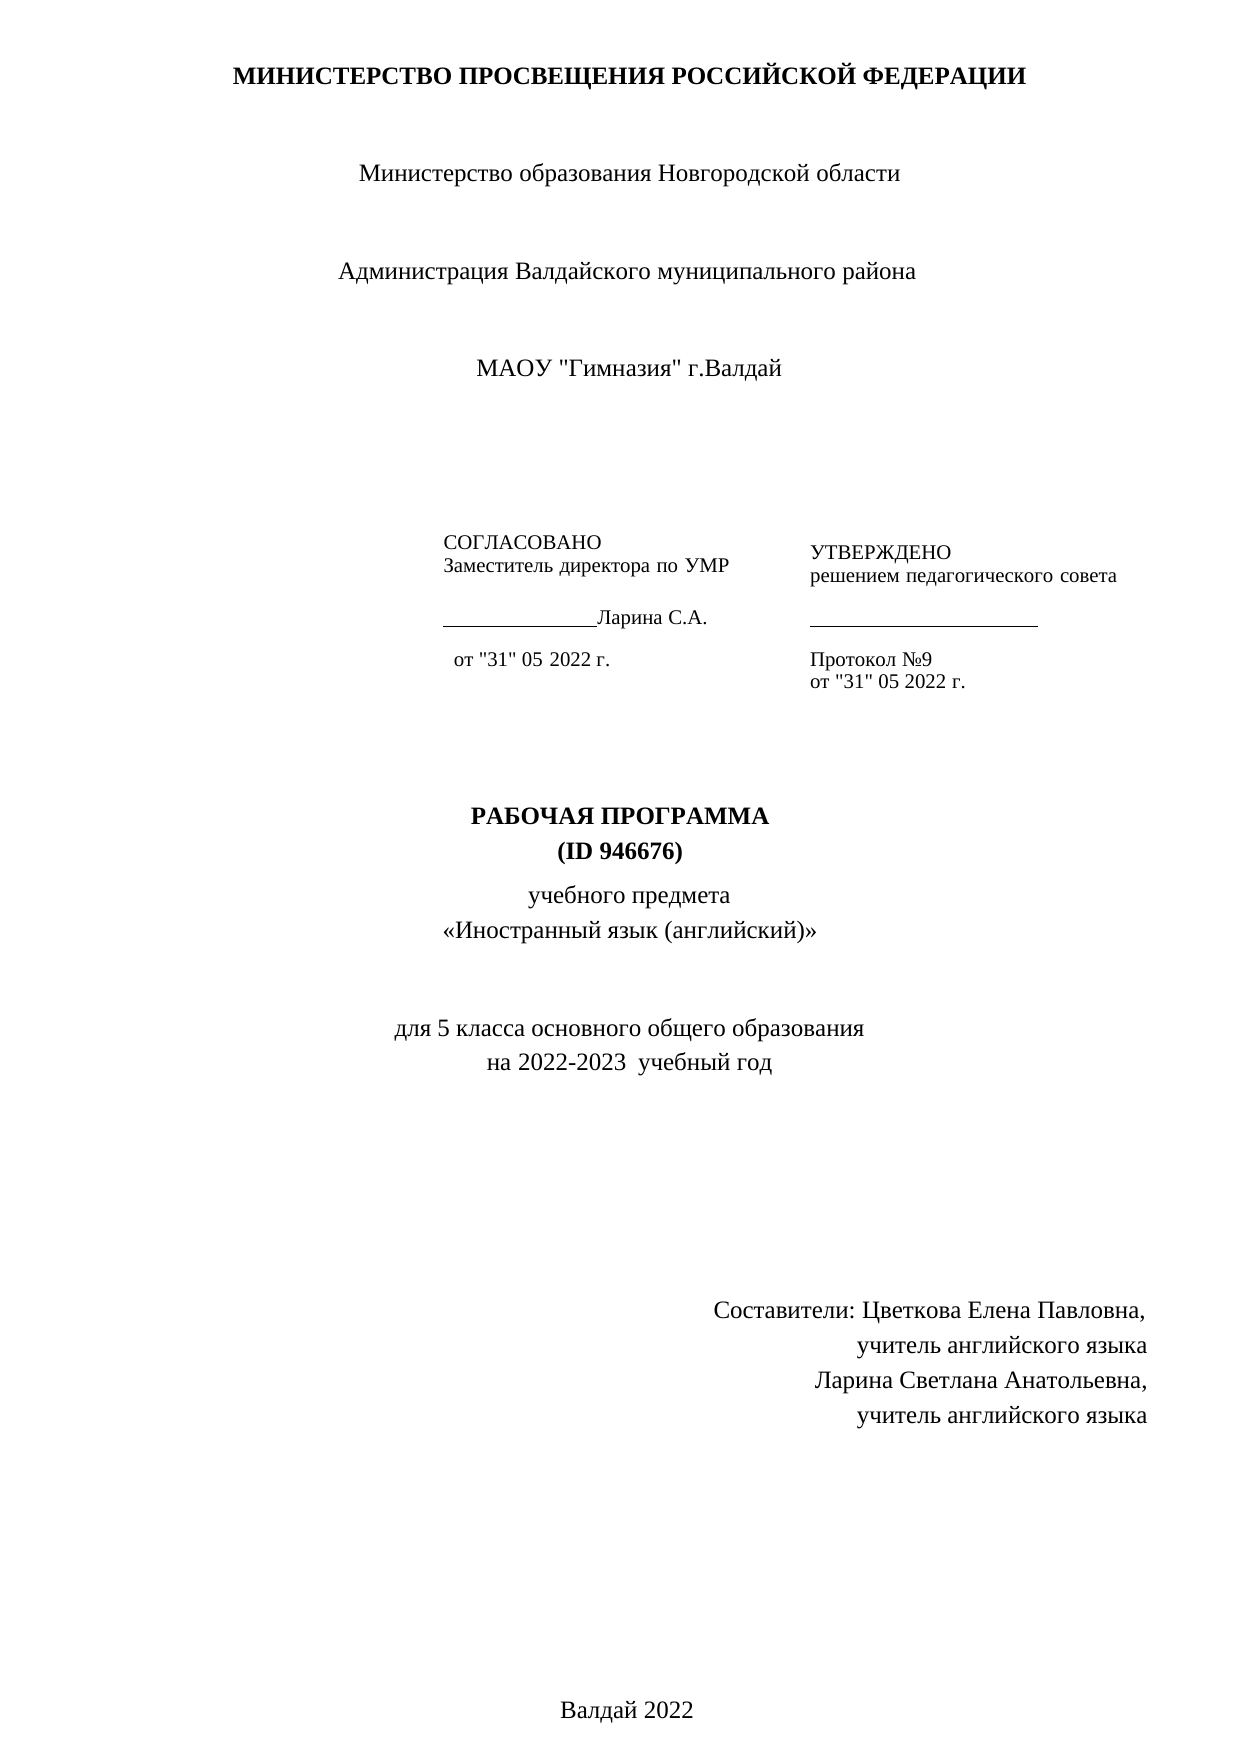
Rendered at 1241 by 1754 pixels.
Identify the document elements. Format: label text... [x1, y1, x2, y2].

text «Иностранный язык (английский)» [232, 915, 1028, 944]
subtitle РАБОЧАЯ ПРОГРАММА (ID 946676) [470, 801, 769, 864]
text учитель английского языка [58, 1330, 1147, 1358]
text Валдай 2022 [227, 1695, 1027, 1724]
text от "31" 05 2022 г. [443, 650, 625, 671]
text учитель английского языка [58, 1400, 1147, 1428]
text МАОУ "Гимназия" г.Валдай [231, 353, 1027, 382]
text Ларина Светлана Анатольевна, [58, 1365, 1147, 1393]
text УТВЕРЖДЕНО [810, 542, 1182, 564]
text учебного предмета [231, 880, 1027, 909]
text Администрация Валдайского муниципального района [227, 256, 1027, 285]
text Заместитель директора по УМР [443, 554, 732, 577]
text от "31" 05 2022 г. [810, 671, 1182, 693]
text решением педагогического совета [810, 564, 1182, 587]
subtitle МИНИСТЕРСТВО ПРОСВЕЩЕНИЯ РОССИЙСКОЙ ФЕДЕРАЦИИ [232, 61, 1027, 90]
text Составители: Цветкова Елена Павловна, [58, 1295, 1145, 1323]
text Министерство образования Новгородской области [232, 158, 1027, 187]
text СОГЛАСОВАНО [443, 532, 732, 554]
text Протокол №9 [810, 648, 1182, 671]
text Ларина С.А. [443, 605, 1182, 629]
text для 5 класса основного общего образования на 2022-2023 учебный год [394, 1013, 865, 1076]
